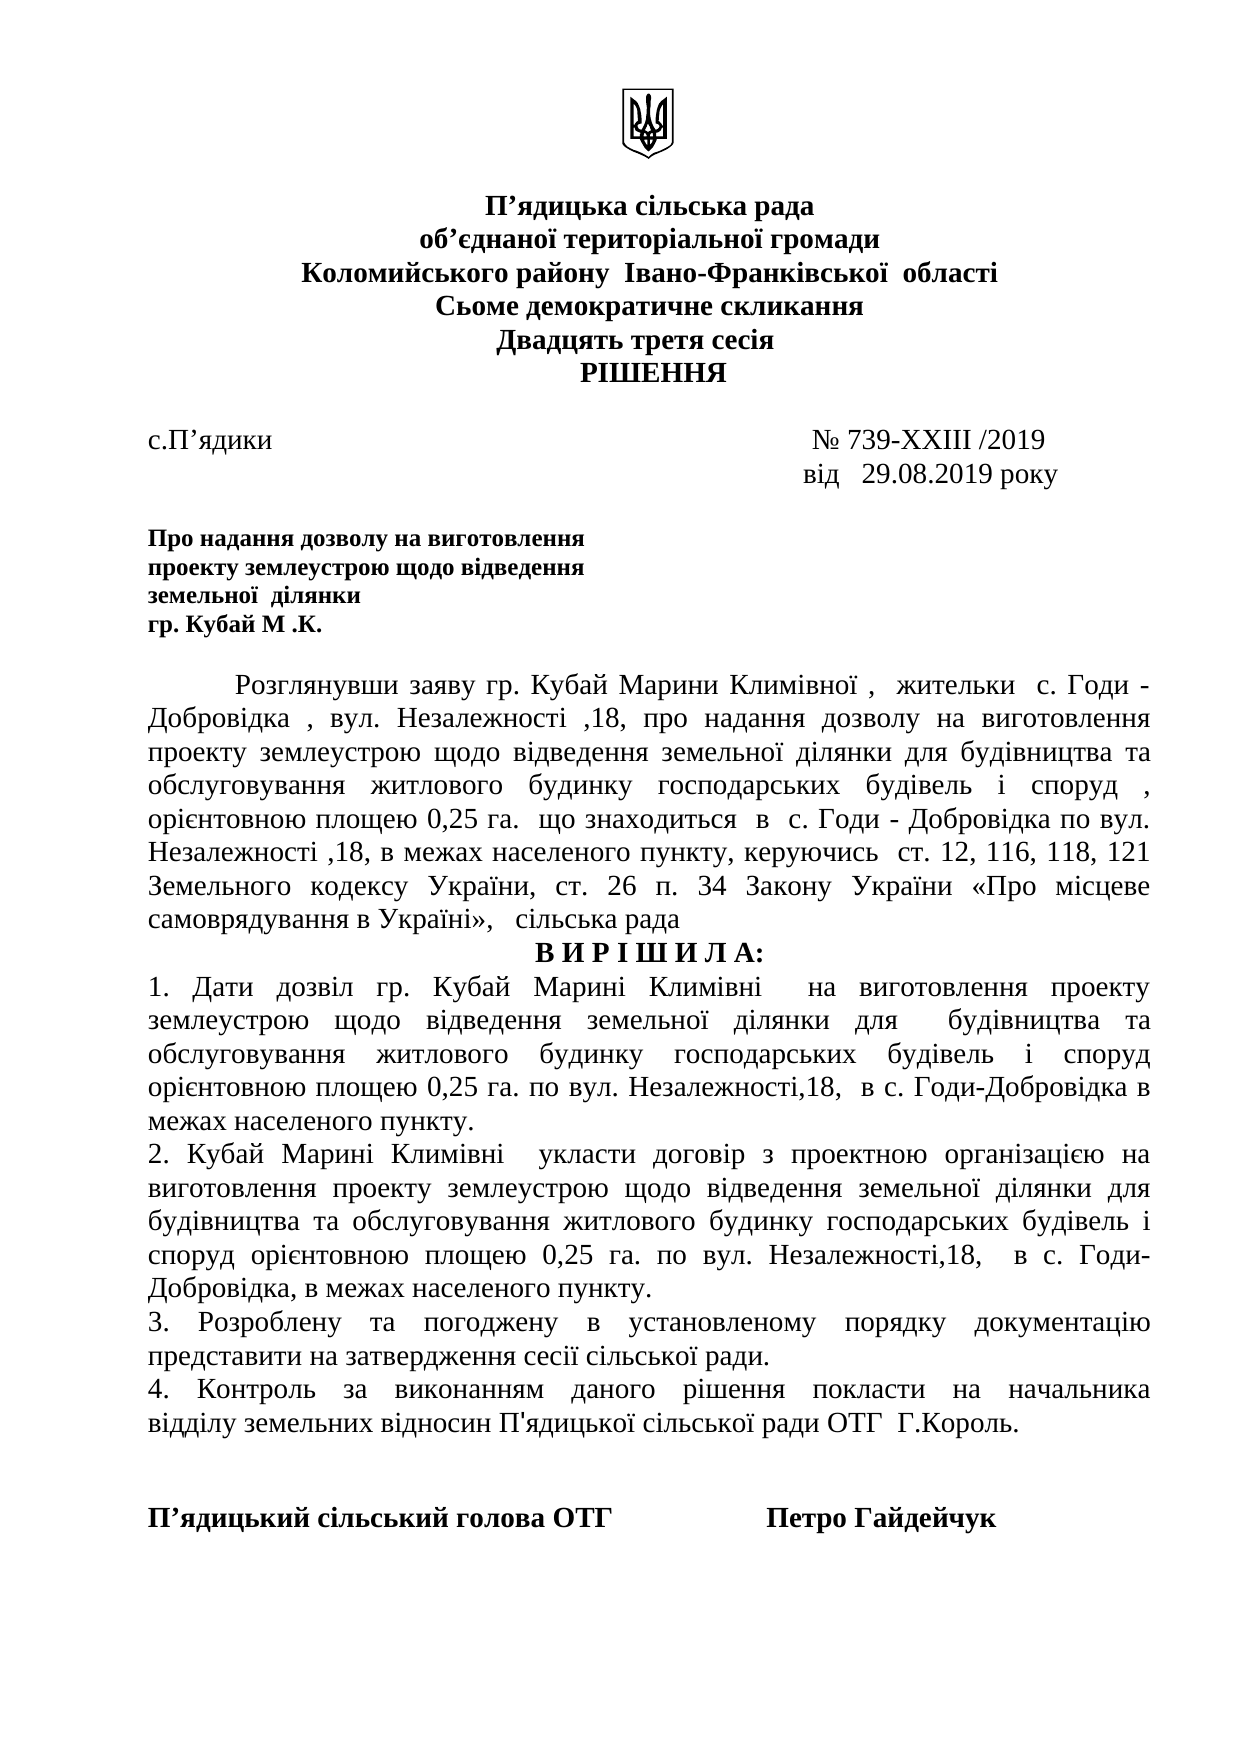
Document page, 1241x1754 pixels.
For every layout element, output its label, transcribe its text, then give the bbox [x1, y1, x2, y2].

text с.П’ядики № 739-XXIII /2019 [148, 422, 1152, 456]
text РІШЕННЯ [148, 355, 1152, 389]
text Про надання дозволу на виготовлення [148, 523, 1152, 552]
subtitle П’ядицька сільська рада [148, 188, 1152, 221]
text 4. Контроль за виконанням даного рішення покласти на начальника відділу земельних відносин П'ядицької сільської ради ОТГ Г.Король. [148, 1371, 1152, 1438]
text гр. Кубай М .К. [148, 609, 1152, 638]
text Коломийського району Івано-Франківської області [148, 255, 1152, 288]
text П’ядицький сільський голова ОТГ Петро Гайдейчук [148, 1501, 1152, 1534]
text Двадцять третя сесія [148, 322, 1152, 355]
text 1. Дати дозвіл гр. Кубай Марині Климівні на виготовлення проекту землеустрою щодо відведення земельної ділянки для будівництва та обслуговування житлового будинку господарських будівель і споруд орієнтовною площею 0,25 га. по вул. Незалежності,18, в с. Годи-Добровідка в межах населеного пункту. [148, 969, 1152, 1136]
text від 29.08.2019 року [148, 456, 1152, 489]
text проекту землеустрою щодо відведення [148, 552, 1152, 581]
text Сьоме демократичне скликання [148, 288, 1152, 322]
text 3. Розроблену та погоджену в установленому порядку документацію представити на затвердження сесії сільської ради. [148, 1304, 1152, 1371]
text Розглянувши заяву гр. Кубай Марини Климівної , жительки с. Годи - Добровідка , вул. Незалежності ,18, про надання дозволу на виготовлення проекту землеустрою щодо відведення земельної ділянки для будівництва та обслуговування житлового будинку господарських будівель і споруд , орієнтовною площею 0,25 га. що знаходиться в с. Годи - Добровідка по вул. Незалежності ,18, в межах населеного пункту, керуючись ст. 12, 116, 118, 121 Земельного кодексу України, ст. 26 п. 34 Закону України «Про місцеве самоврядування в Україні», сільська рада [148, 667, 1152, 935]
text земельної ділянки [148, 581, 1152, 609]
text 2. Кубай Марині Климівні укласти договір з проектною організацією на виготовлення проекту землеустрою щодо відведення земельної ділянки для будівництва та обслуговування житлового будинку господарських будівель і споруд орієнтовною площею 0,25 га. по вул. Незалежності,18, в с. Годи-Добровідка, в межах населеного пункту. [148, 1136, 1152, 1304]
text В И Р І Ш И Л А: [148, 935, 1152, 969]
text об’єднаної територіальної громади [148, 221, 1152, 255]
